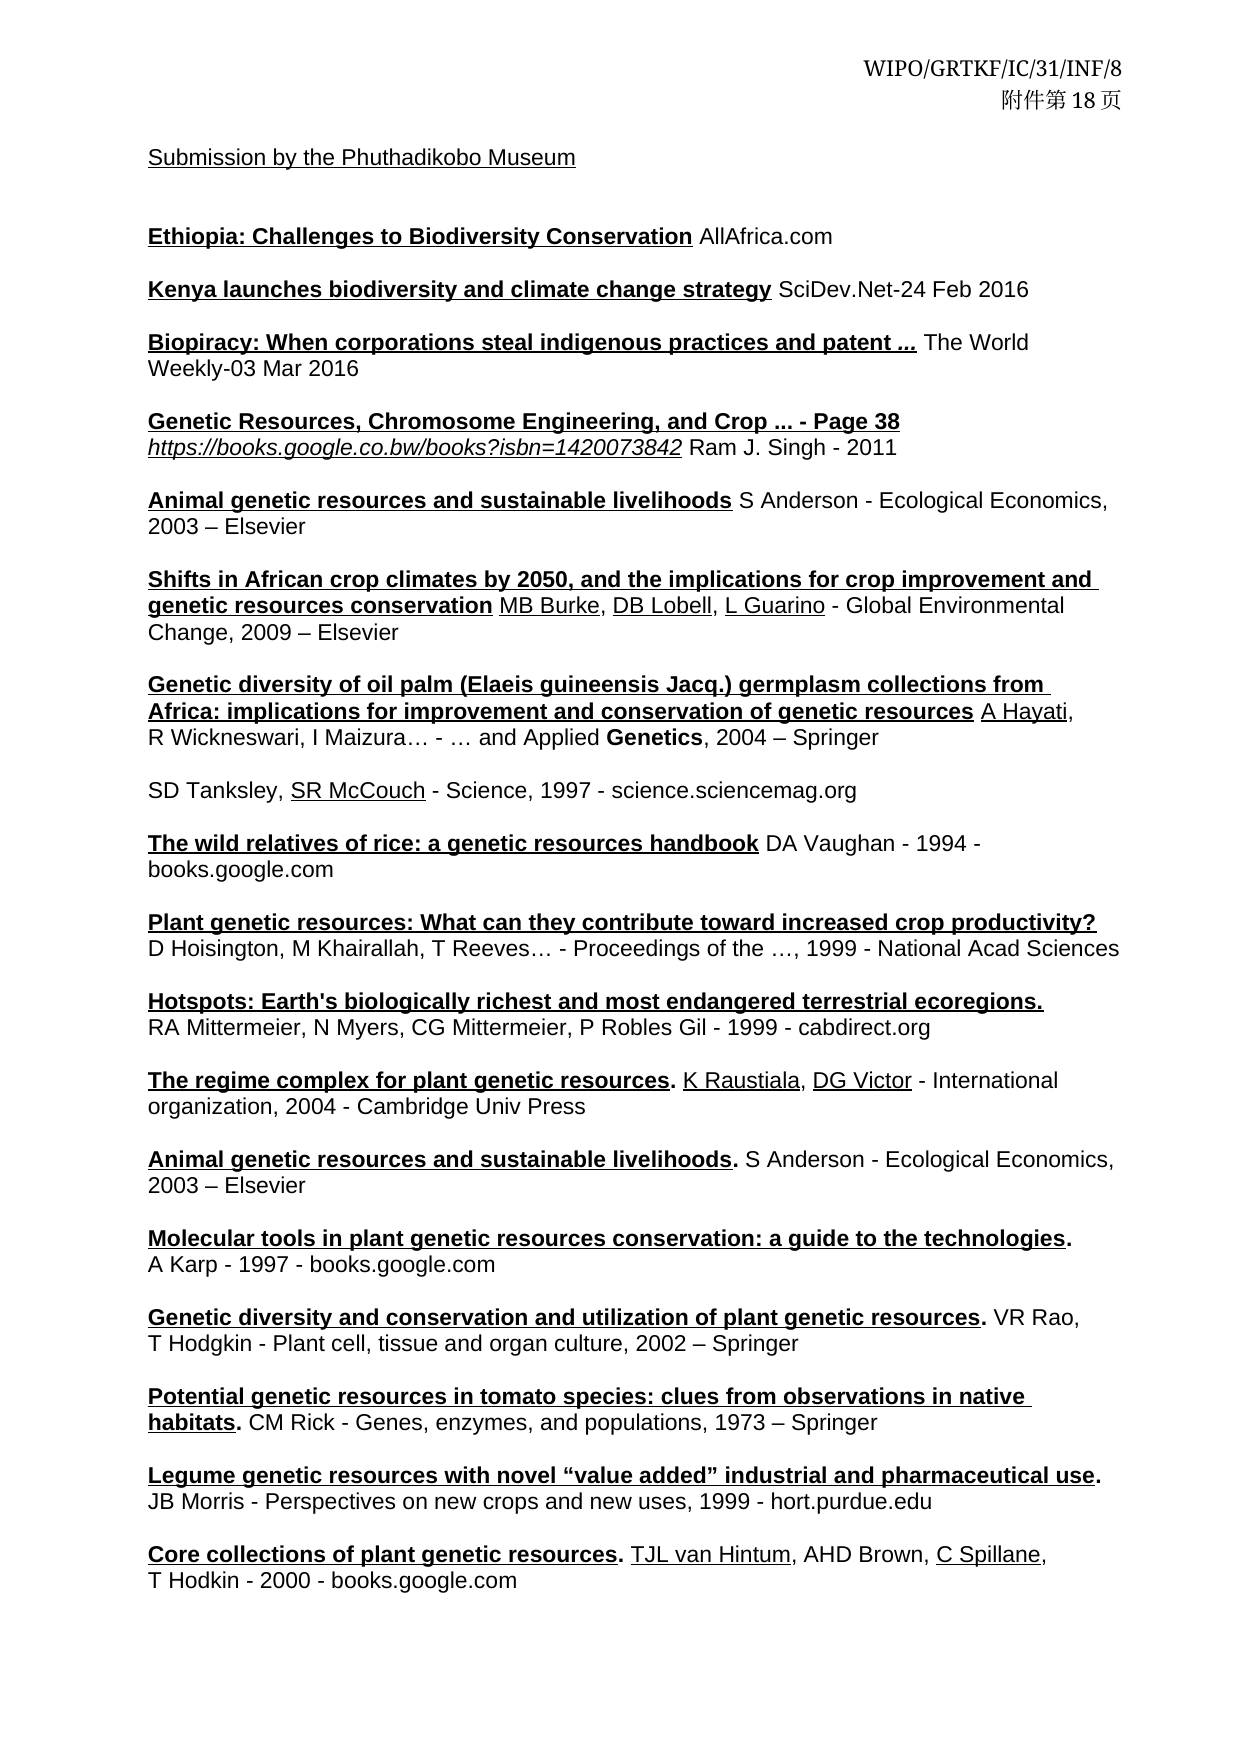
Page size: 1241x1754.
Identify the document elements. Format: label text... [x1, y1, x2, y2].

text D Hoisington, M Khairallah, T Reeves… - Proceedings of the …, 1999 - National Acad Sciences [148, 935, 1122, 961]
text Core collections of plant genetic resources. TJL van Hintum, AHD Brown, C Spillane, T Hodkin - 2000 - books.google.com [148, 1541, 1122, 1594]
text Genetic diversity and conservation and utilization of plant genetic resources. VR Rao, T Hodgkin - Plant cell, tissue and organ culture, 2002 – Springer [148, 1304, 1122, 1357]
text SD Tanksley, SR McCouch - Science, 1997 - science.sciencemag.org [148, 777, 1122, 803]
text Plant genetic resources: What can they contribute toward increased crop productivity? [148, 908, 1122, 935]
text Animal genetic resources and sustainable livelihoods. S Anderson - Ecological Economics, 2003 – Elsevier [148, 1146, 1122, 1198]
text Animal genetic resources and sustainable livelihoods S Anderson - Ecological Economics, 2003 – Elsevier [148, 487, 1122, 539]
text Kenya launches biodiversity and climate change strategy SciDev.Net-24 Feb 2016 [148, 276, 1122, 302]
text Legume genetic resources with novel “value added” industrial and pharmaceutical use. JB Morris - Perspectives on new crops and new uses, 1999 - hort.purdue.edu [148, 1462, 1122, 1515]
text Biopiracy: When corporations steal indigenous practices and patent ... The World Weekly-03 Mar 2016 [148, 329, 1122, 381]
text Hotspots: Earth's biologically richest and most endangered terrestrial ecoregions. RA Mittermeier, N Myers, CG Mittermeier, P Robles Gil - 1999 - cabdirect.org [148, 988, 1122, 1040]
text Asociación Kunas Unidos por Napguana (KUNA) Submission by the Phuthadikobo Museum [148, 144, 1122, 171]
text The wild relatives of rice: a genetic resources handbook DA Vaughan - 1994 - books.google.com [148, 829, 1122, 882]
text The regime complex for plant genetic resources. K Raustiala, DG Victor - International organization, 2004 - Cambridge Univ Press [148, 1067, 1122, 1119]
text Shifts in African crop climates by 2050, and the implications for crop improvement and genetic resources conservation MB Burke, DB Lobell, L Guarino - Global Environmental Change, 2009 – Elsevier [148, 566, 1122, 645]
text Genetic diversity of oil palm (Elaeis guineensis Jacq.) germplasm collections from Africa: implications for improvement and conservation of genetic resources A Hayati, R Wickneswari, I Maizura… - … and Applied Genetics, 2004 – Springer [148, 671, 1122, 750]
text Ethiopia: Challenges to Biodiversity Conservation AllAfrica.com [148, 223, 1122, 250]
text Genetic Resources, Chromosome Engineering, and Crop ... - Page 38 https://books.google.co.bw/books?isbn=1420073842 Ram J. Singh - 2011 [148, 408, 1122, 461]
text Potential genetic resources in tomato species: clues from observations in native habitats. CM Rick - Genes, enzymes, and populations, 1973 – Springer [148, 1383, 1122, 1436]
text Molecular tools in plant genetic resources conservation: a guide to the technologies. A Karp - 1997 - books.google.com [148, 1225, 1122, 1277]
